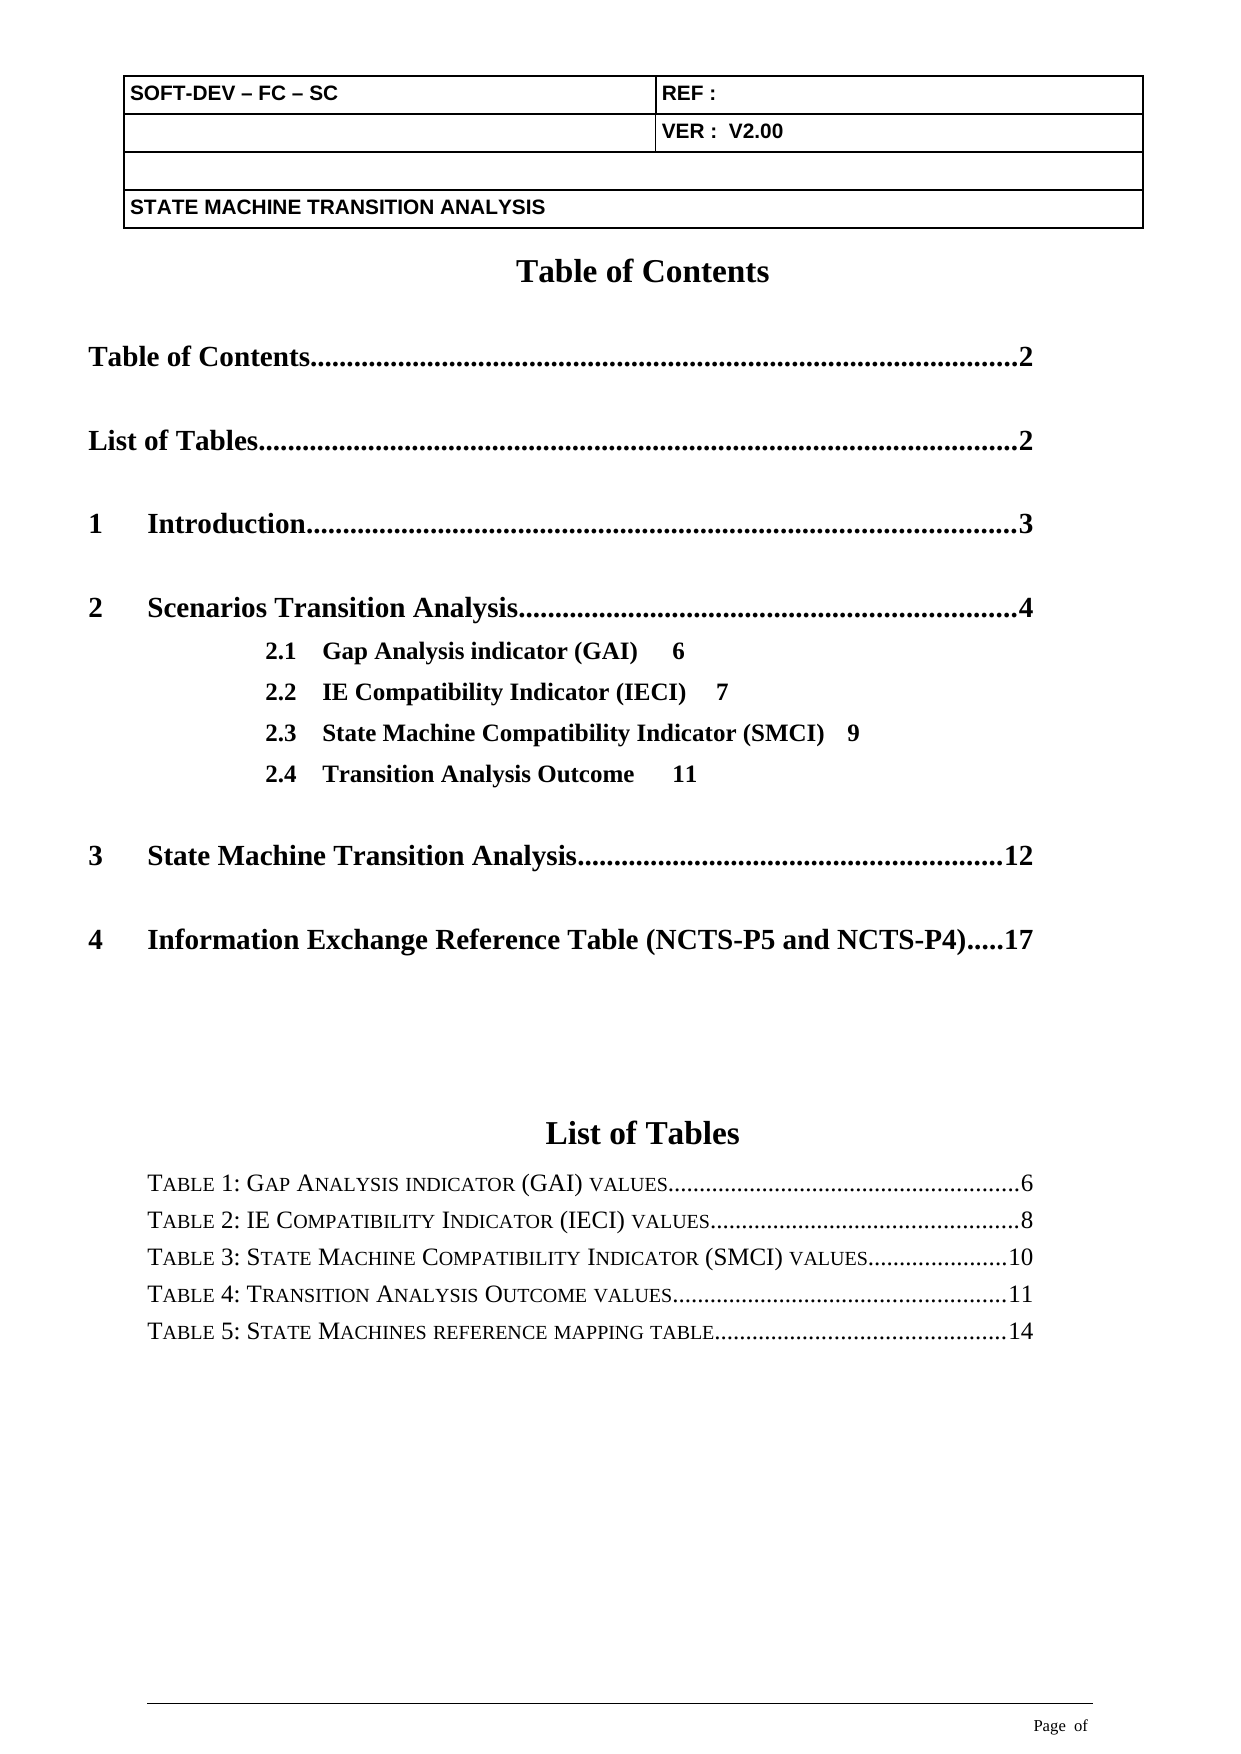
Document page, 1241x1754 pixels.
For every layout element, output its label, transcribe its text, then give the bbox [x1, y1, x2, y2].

text 3 State Machine Transition Analysis 12 [88, 838, 1034, 872]
text 4 Information Exchange Reference Table (NCTS-P5 and NCTS-P4) 17 [88, 922, 1034, 955]
text Table 5: State Machines reference mapping table 14 [147, 1316, 1093, 1345]
text 2.3 State Machine Compatibility Indicator (SMCI) 9 [265, 718, 1093, 747]
text Table 3: State Machine Compatibility Indicator (SMCI) values 10 [147, 1242, 1093, 1271]
text List of Tables 2 [88, 423, 1034, 456]
text Table 2: IE Compatibility Indicator (IECI) values 8 [147, 1205, 1093, 1234]
text 2.2 IE Compatibility Indicator (IECI) 7 [265, 677, 1093, 706]
text Table of Contents 2 [147, 339, 1093, 373]
subtitle Table of Contents [192, 251, 1093, 289]
subtitle List of Tables [192, 1113, 1093, 1151]
text 2.4 Transition Analysis Outcome 11 [265, 759, 1093, 788]
text 2.1 Gap Analysis indicator (GAI) 6 [265, 636, 1093, 664]
text 2 Scenarios Transition Analysis 4 [88, 590, 1034, 623]
text 1 Introduction 3 [88, 506, 1034, 540]
text Table 1: Gap Analysis indicator (GAI) values 6 [147, 1168, 1093, 1197]
text Table 4: Transition Analysis Outcome values 11 [147, 1279, 1093, 1308]
